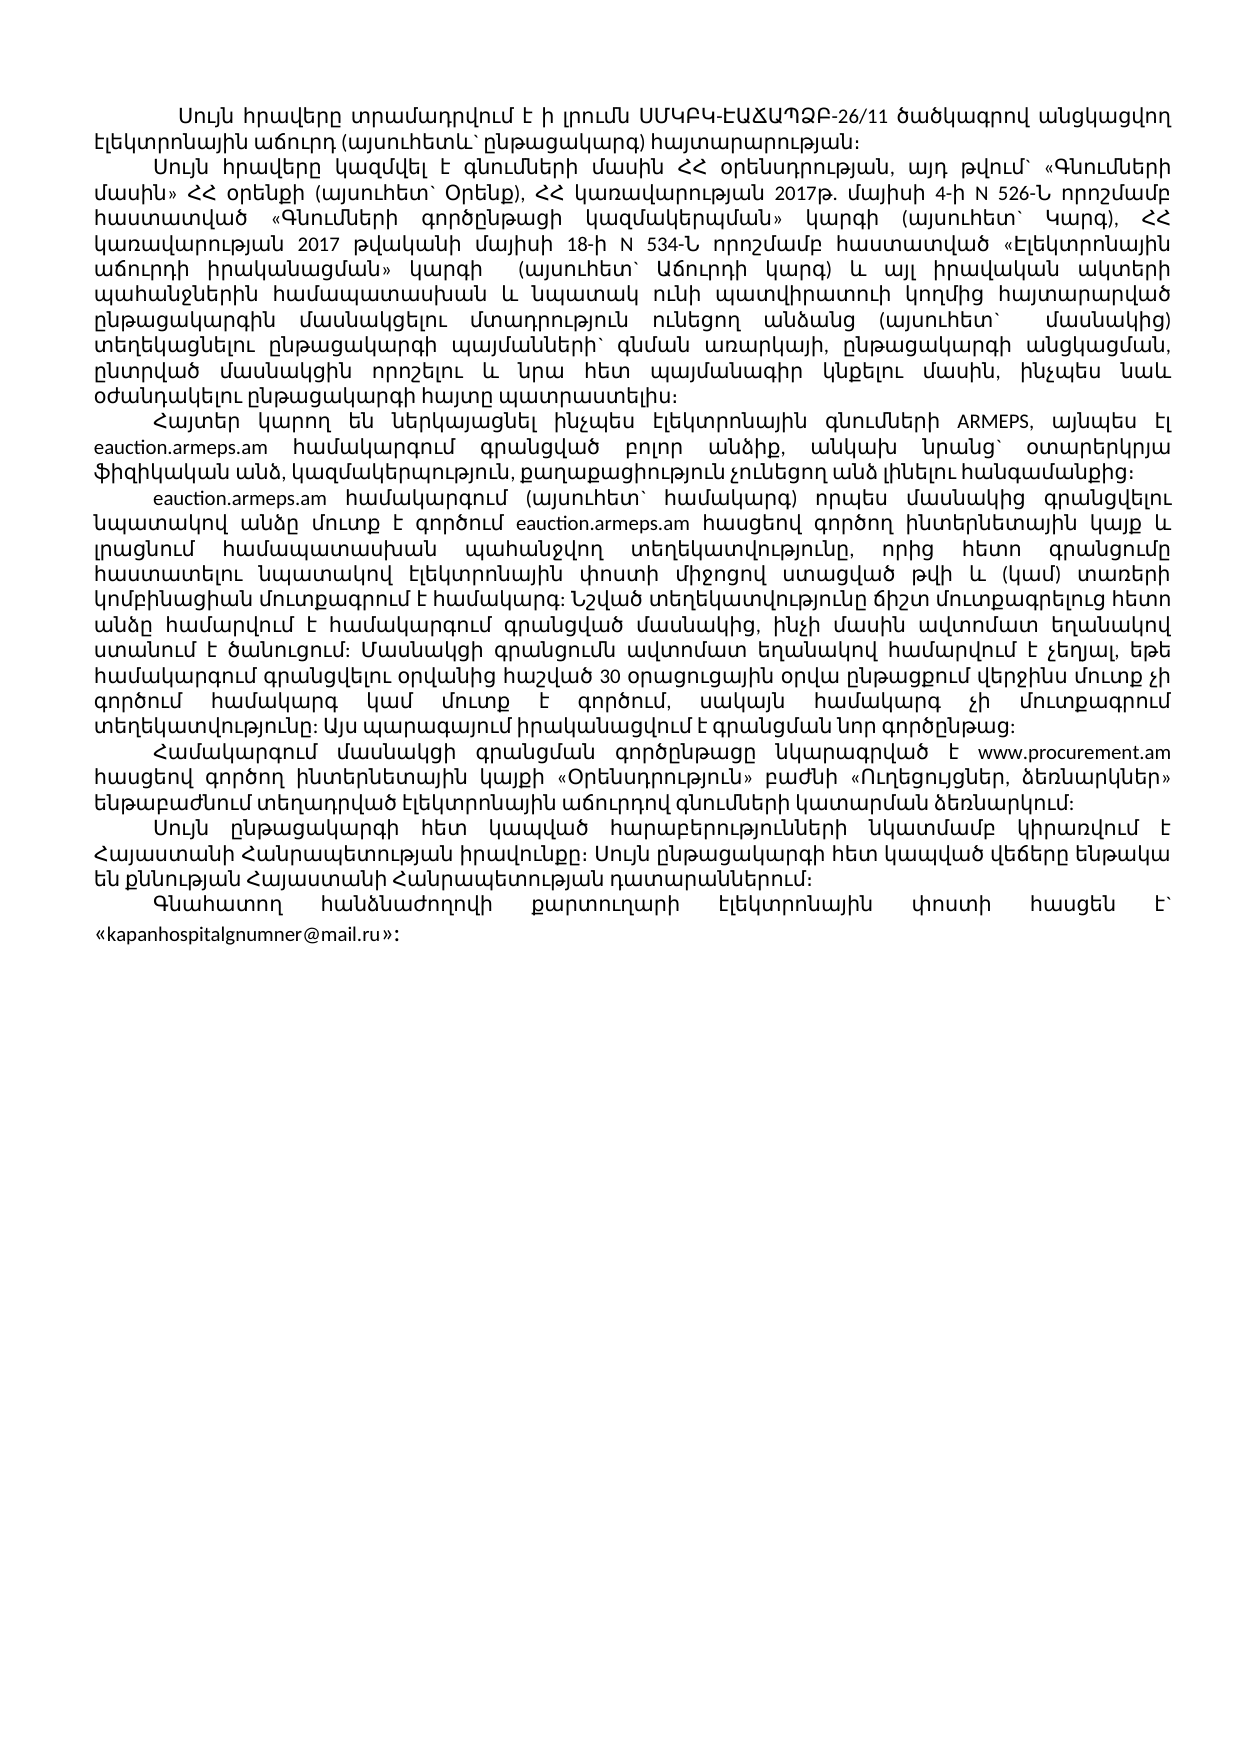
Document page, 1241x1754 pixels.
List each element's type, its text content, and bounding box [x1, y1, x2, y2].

text Գնահատող հանձնաժողովի քարտուղարի էլեկտրոնային փոստի հասցեն է` «kapanhospitalgnumner@mail.ru»: [94, 892, 1171, 948]
text Հայտեր կարող են ներկայացնել ինչպես էլեկտրոնային գնումների ARMEPS, այնպես էլ eauction.armeps.am համակարգում գրանցված բոլոր անձիք, անկախ նրանց` օտարերկրյա ֆիզիկական անձ, կազմակերպություն, քաղաքացիություն չունեցող անձ լինելու հանգամանքից։ [94, 409, 1171, 485]
text Սույն հրավերը տրամադրվում է ի լրումն ՍՄԿԲԿ-ԷԱՃԱՊՁԲ-26/11 ծածկագրով անցկացվող էլեկտրոնային աճուրդ (այսուհետև` ընթացակարգ) հայտարարության։ [94, 104, 1171, 154]
text eauction.armeps.am համակարգում (այսուհետ` համակարգ) որպես մասնակից գրանցվելու նպատակով անձը մուտք է գործում eauction.armeps.am հասցեով գործող ինտերնետային կայք և լրացնում համապատասխան պահանջվող տեղեկատվությունը, որից հետո գրանցումը հաստատելու նպատակով էլեկտրոնային փոստի միջոցով ստացված թվի և (կամ) տառերի կոմբինացիան մուտքագրում է համակարգ: Նշված տեղեկատվությունը ճիշտ մուտքագրելուց հետո անձը համարվում է համակարգում գրանցված մասնակից, ինչի մասին ավտոմատ եղանակով ստանում է ծանուցում: Մասնակցի գրանցումն ավտոմատ եղանակով համարվում է չեղյալ, եթե համակարգում գրանցվելու օրվանից հաշված 30 օրացուցային օրվա ընթացքում վերջինս մուտք չի գործում համակարգ կամ մուտք է գործում, սակայն համակարգ չի մուտքագրում տեղեկատվությունը: Այս պարագայում իրականացվում է գրանցման նոր գործընթաց: [94, 485, 1171, 739]
text Համակարգում մասնակցի գրանցման գործընթացը նկարագրված է www.procurement.am հասցեով գործող ինտերնետային կայքի «Օրենսդրություն» բաժնի «Ուղեցույցներ, ձեռնարկներ» ենթաբաժնում տեղադրված էլեկտրոնային աճուրդով գնումների կատարման ձեռնարկում: [94, 739, 1171, 815]
text Սույն ընթացակարգի հետ կապված հարաբերությունների նկատմամբ կիրառվում է Հայաստանի Հանրապետության իրավունքը։ Սույն ընթացակարգի հետ կապված վեճերը ենթակա են քննության Հայաստանի Հանրապետության դատարաններում։ [94, 815, 1171, 892]
text Սույն հրավերը կազմվել է գնումների մասին ՀՀ օրենսդրության, այդ թվում` «Գնումների մասին» ՀՀ օրենքի (այսուհետ` Օրենք), ՀՀ կառավարության 2017թ. մայիսի 4-ի N 526-Ն որոշմամբ հաստատված «Գնումների գործընթացի կազմակերպման» կարգի (այսուհետ` Կարգ), ՀՀ կառավարության 2017 թվականի մայիսի 18-ի N 534-Ն որոշմամբ հաստատված «Էլեկտրոնային աճուրդի իրականացման» կարգի (այսուհետ` Աճուրդի կարգ) և այլ իրավական ակտերի պահանջներին համապատասխան և նպատակ ունի պատվիրատուի կողմից հայտարարված ընթացակարգին մասնակցելու մտադրություն ունեցող անձանց (այսուհետ` մասնակից) տեղեկացնելու ընթացակարգի պայմանների` գնման առարկայի, ընթացակարգի անցկացման, ընտրված մասնակցին որոշելու և նրա հետ պայմանագիր կնքելու մասին, ինչպես նաև օժանդակելու ընթացակարգի հայտը պատրաստելիս։ [94, 154, 1171, 409]
